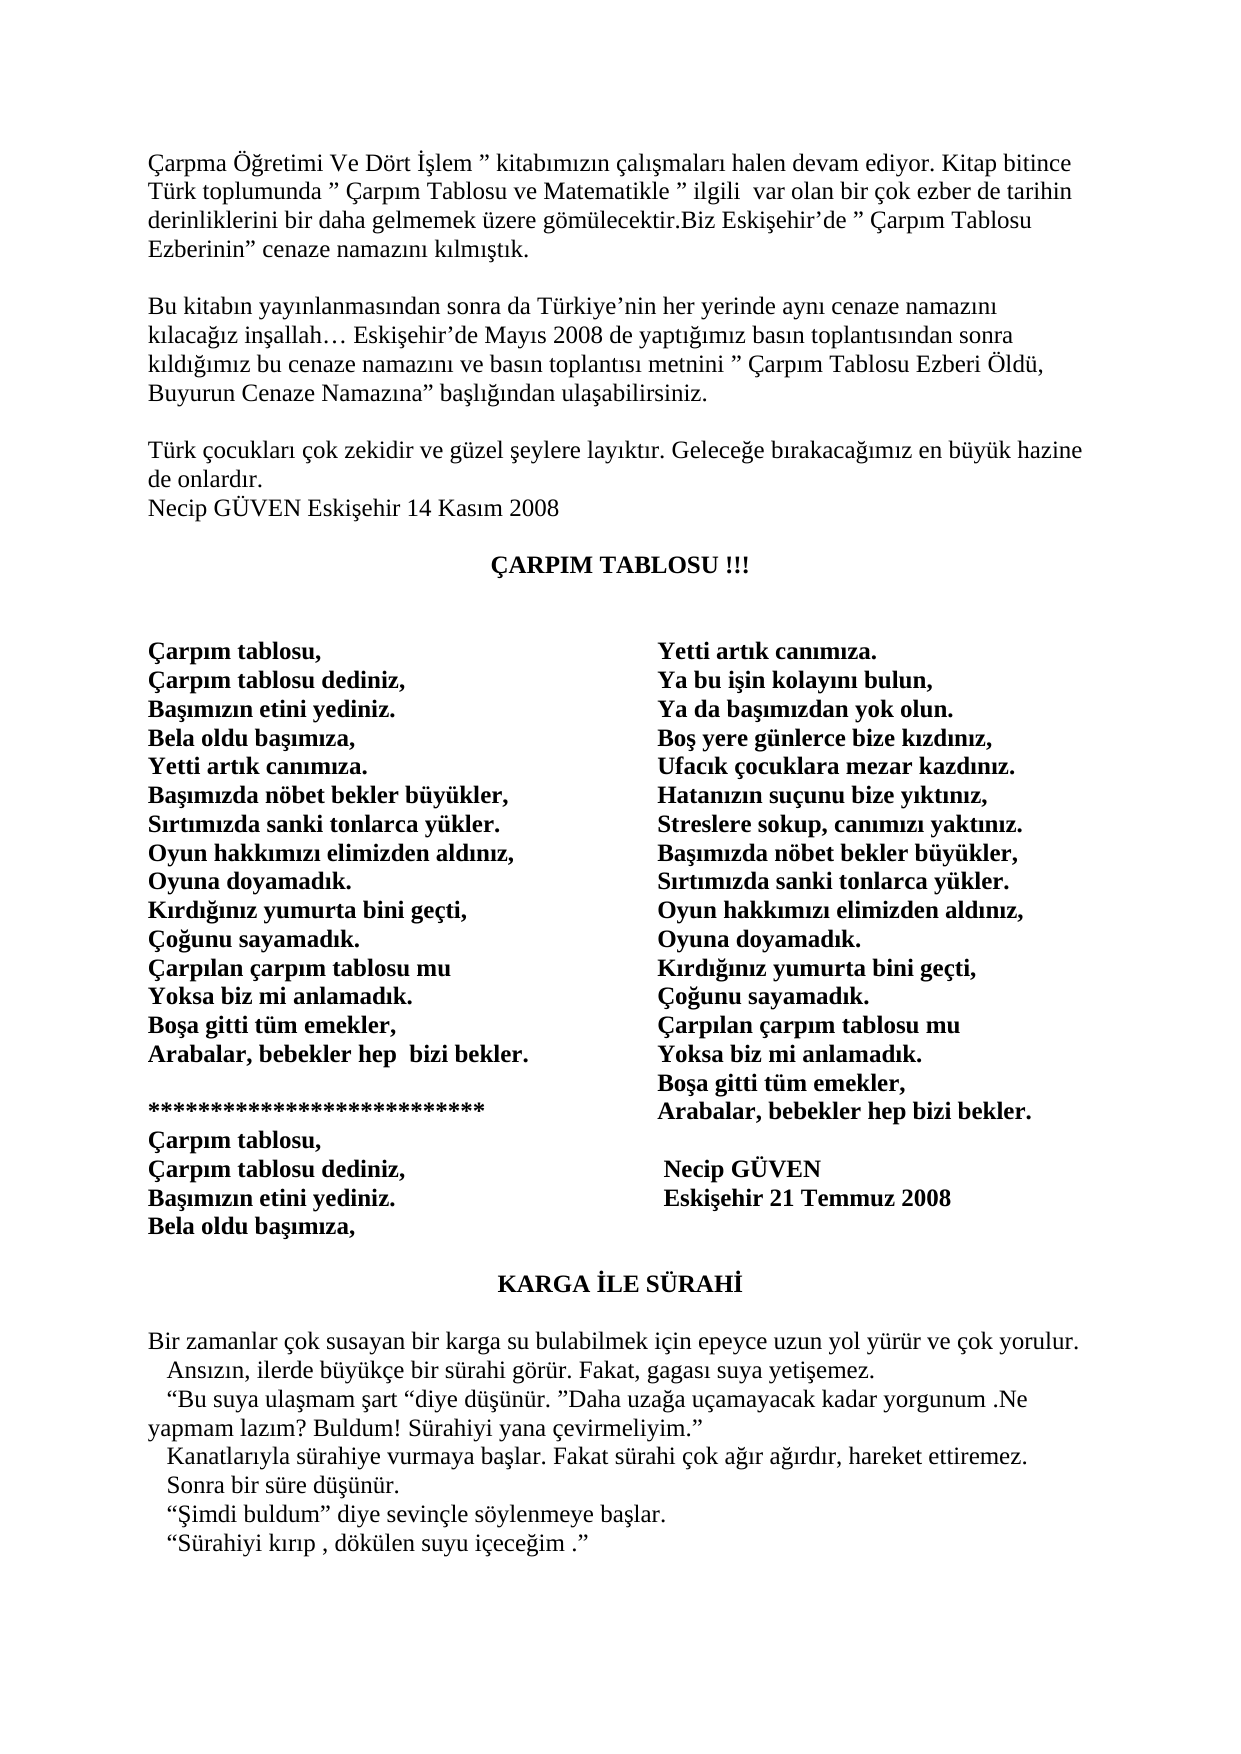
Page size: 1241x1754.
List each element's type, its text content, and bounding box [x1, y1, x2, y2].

text Çarpım tablosu, [148, 636, 583, 665]
text Boşa gitti tüm emekler, [148, 1010, 583, 1039]
text Türk çocukları çok zekidir ve güzel şeylere layıktır. Geleceğe bırakacağımız en büyük hazine de onlardır. [148, 435, 1093, 493]
text Çarpılan çarpım tablosu mu [148, 953, 583, 981]
text Necip GÜVEN [657, 1154, 1093, 1183]
text Arabalar, bebekler hep bizi bekler. [657, 1096, 1093, 1125]
text Oyuna doyamadık. [148, 866, 583, 895]
text Oyuna doyamadık. [657, 924, 1093, 953]
text Bela oldu başımıza, [148, 723, 583, 751]
text Bir zamanlar çok susayan bir karga su bulabilmek için epeyce uzun yol yürür ve çok yorulur. [148, 1326, 1093, 1355]
text Başımızda nöbet bekler büyükler, [657, 838, 1093, 866]
text Hatanızın suçunu bize yıktınız, [657, 780, 1093, 809]
text Yoksa biz mi anlamadık. [657, 1039, 1093, 1068]
text Yoksa biz mi anlamadık. [148, 981, 583, 1010]
text Başımızın etini yediniz. [148, 694, 583, 723]
text Ufacık çocuklara mezar kazdınız. [657, 751, 1093, 780]
text Necip GÜVEN Eskişehir 14 Kasım 2008 [148, 493, 1093, 521]
text *************************** [148, 1096, 583, 1125]
text KARGA İLE SÜRAHİ [148, 1269, 1093, 1298]
text Çarpım tablosu dediniz, [148, 1154, 583, 1183]
text “Şimdi buldum” diye sevinçle söylenmeye başlar. [148, 1499, 1093, 1528]
text Çarpılan çarpım tablosu mu [657, 1010, 1093, 1039]
text Eskişehir 21 Temmuz 2008 [657, 1183, 1093, 1211]
text Sırtımızda sanki tonlarca yükler. [148, 809, 583, 838]
text Başımızda nöbet bekler büyükler, [148, 780, 583, 809]
text Sırtımızda sanki tonlarca yükler. [657, 866, 1093, 895]
text Kırdığınız yumurta bini geçti, [657, 953, 1093, 981]
text Yetti artık canımıza. [148, 751, 583, 780]
text Başımızın etini yediniz. [148, 1183, 583, 1211]
text “Sürahiyi kırıp , dökülen suyu içeceğim .” [148, 1528, 1093, 1556]
text ÇARPIM TABLOSU !!! [148, 550, 1093, 579]
text Bu kitabın yayınlanmasından sonra da Türkiye’nin her yerinde aynı cenaze namazını kılacağız inşallah… Eskişehir’de Mayıs 2008 de yaptığımız basın toplantısından sonra kıldığımız bu cenaze namazını ve basın toplantısı metnini ” Çarpım Tablosu Ezberi Öldü, Buyurun Cenaze Namazına” başlığından ulaşabilirsiniz. [148, 291, 1093, 406]
text Çoğunu sayamadık. [148, 924, 583, 953]
text Oyun hakkımızı elimizden aldınız, [657, 895, 1093, 924]
text Kanatlarıyla sürahiye vurmaya başlar. Fakat sürahi çok ağır ağırdır, hareket ettiremez. [148, 1441, 1093, 1470]
text Boş yere günlerce bize kızdınız, [657, 723, 1093, 751]
text Arabalar, bebekler hep bizi bekler. [148, 1039, 583, 1068]
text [148, 148, 1093, 263]
text Çarpım tablosu dediniz, [148, 665, 583, 694]
text Ansızın, ilerde büyükçe bir sürahi görür. Fakat, gagası suya yetişemez. [148, 1355, 1093, 1384]
text “Bu suya ulaşmam şart “diye düşünür. ”Daha uzağa uçamayacak kadar yorgunum .Ne yapmam lazım? Buldum! Sürahiyi yana çevirmeliyim.” [148, 1384, 1093, 1441]
text Oyun hakkımızı elimizden aldınız, [148, 838, 583, 866]
text Çoğunu sayamadık. [657, 981, 1093, 1010]
text Çarpım tablosu, [148, 1125, 583, 1154]
text Streslere sokup, canımızı yaktınız. [657, 809, 1093, 838]
text Boşa gitti tüm emekler, [657, 1068, 1093, 1096]
text Bela oldu başımıza, [148, 1211, 583, 1240]
text Ya bu işin kolayını bulun, [657, 665, 1093, 694]
text Sonra bir süre düşünür. [148, 1470, 1093, 1499]
text Yetti artık canımıza. [657, 636, 1093, 665]
text Kırdığınız yumurta bini geçti, [148, 895, 583, 924]
text Ya da başımızdan yok olun. [657, 694, 1093, 723]
